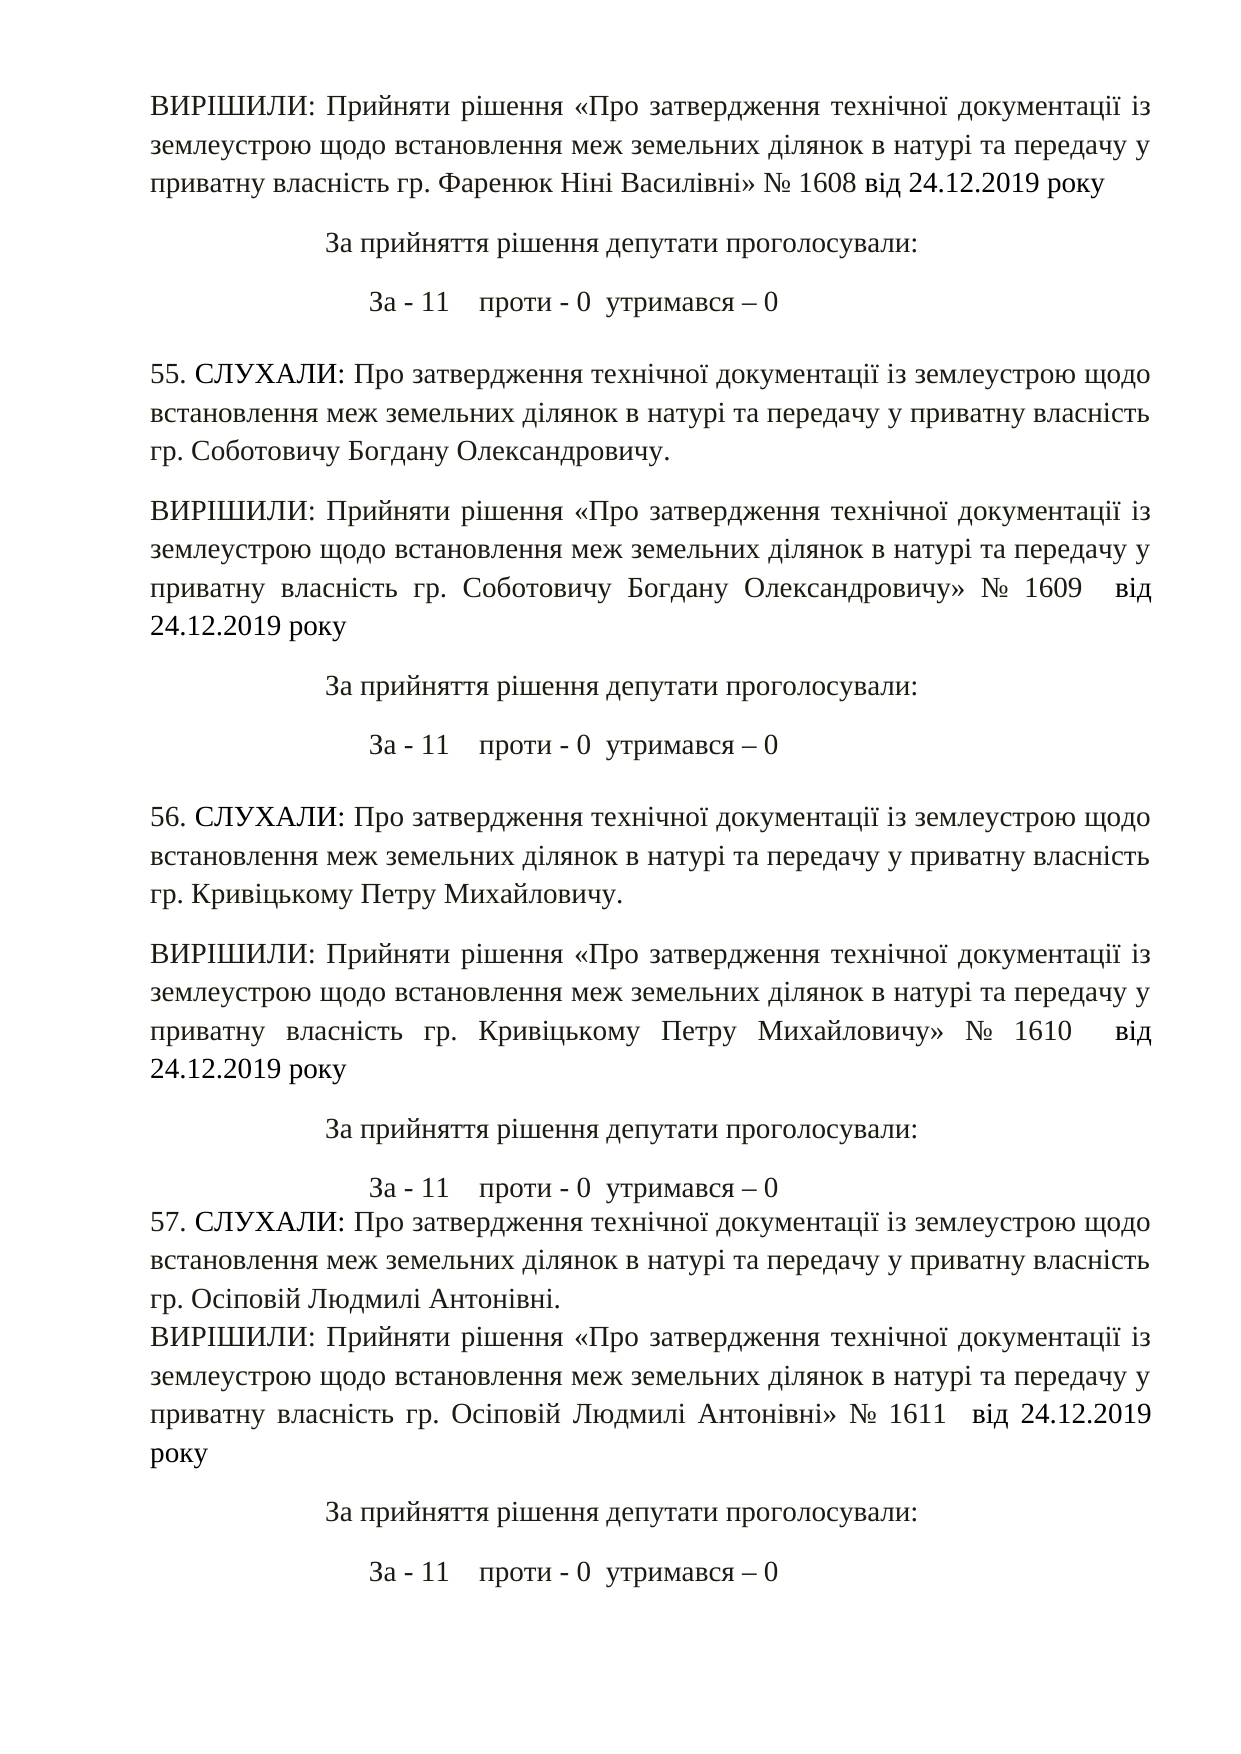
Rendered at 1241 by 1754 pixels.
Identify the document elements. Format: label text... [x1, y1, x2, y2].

text ВИРІШИЛИ: Прийняти рішення «Про затвердження технічної документації із землеустрою щодо встановлення меж земельних ділянок в натурі та передачу у приватну власність гр. Кривіцькому Петру Михайловичу» № 1610 від 24.12.2019 року [150, 936, 1152, 1085]
list 56. СЛУХАЛИ: Про затвердження технічної документації із землеустрою щодо встановлення меж земельних ділянок в натурі та передачу у приватну власність гр. Кривіцькому Петру Михайловичу. [150, 799, 1152, 910]
text За - 11 проти - 0 утримався – 0 [150, 1554, 1152, 1587]
text За прийняття рішення депутати проголосували: [150, 1111, 1152, 1144]
text За - 11 проти - 0 утримався – 0 [150, 727, 1152, 761]
list 55. СЛУХАЛИ: Про затвердження технічної документації із землеустрою щодо встановлення меж земельних ділянок в натурі та передачу у приватну власність гр. Соботовичу Богдану Олександровичу. [150, 356, 1152, 467]
text За - 11 проти - 0 утримався – 0 [150, 284, 1152, 318]
text За прийняття рішення депутати проголосували: [150, 1494, 1152, 1528]
text ВИРІШИЛИ: Прийняти рішення «Про затвердження технічної документації із землеустрою щодо встановлення меж земельних ділянок в натурі та передачу у приватну власність гр. Фаренюк Ніні Василівні» № 1608 від 24.12.2019 року [150, 88, 1152, 199]
text За прийняття рішення депутати проголосували: [150, 225, 1152, 258]
list 57. СЛУХАЛИ: Про затвердження технічної документації із землеустрою щодо встановлення меж земельних ділянок в натурі та передачу у приватну власність гр. Осіповій Людмилі Антонівні. [150, 1204, 1152, 1314]
list ВИРІШИЛИ: Прийняти рішення «Про затвердження технічної документації із землеустрою щодо встановлення меж земельних ділянок в натурі та передачу у приватну власність гр. Осіповій Людмилі Антонівні» № 1611 від 24.12.2019 року [150, 1319, 1152, 1468]
text За - 11 проти - 0 утримався – 0 [150, 1170, 1152, 1204]
text За прийняття рішення депутати проголосували: [150, 668, 1152, 701]
text ВИРІШИЛИ: Прийняти рішення «Про затвердження технічної документації із землеустрою щодо встановлення меж земельних ділянок в натурі та передачу у приватну власність гр. Соботовичу Богдану Олександровичу» № 1609 від 24.12.2019 року [150, 493, 1152, 642]
